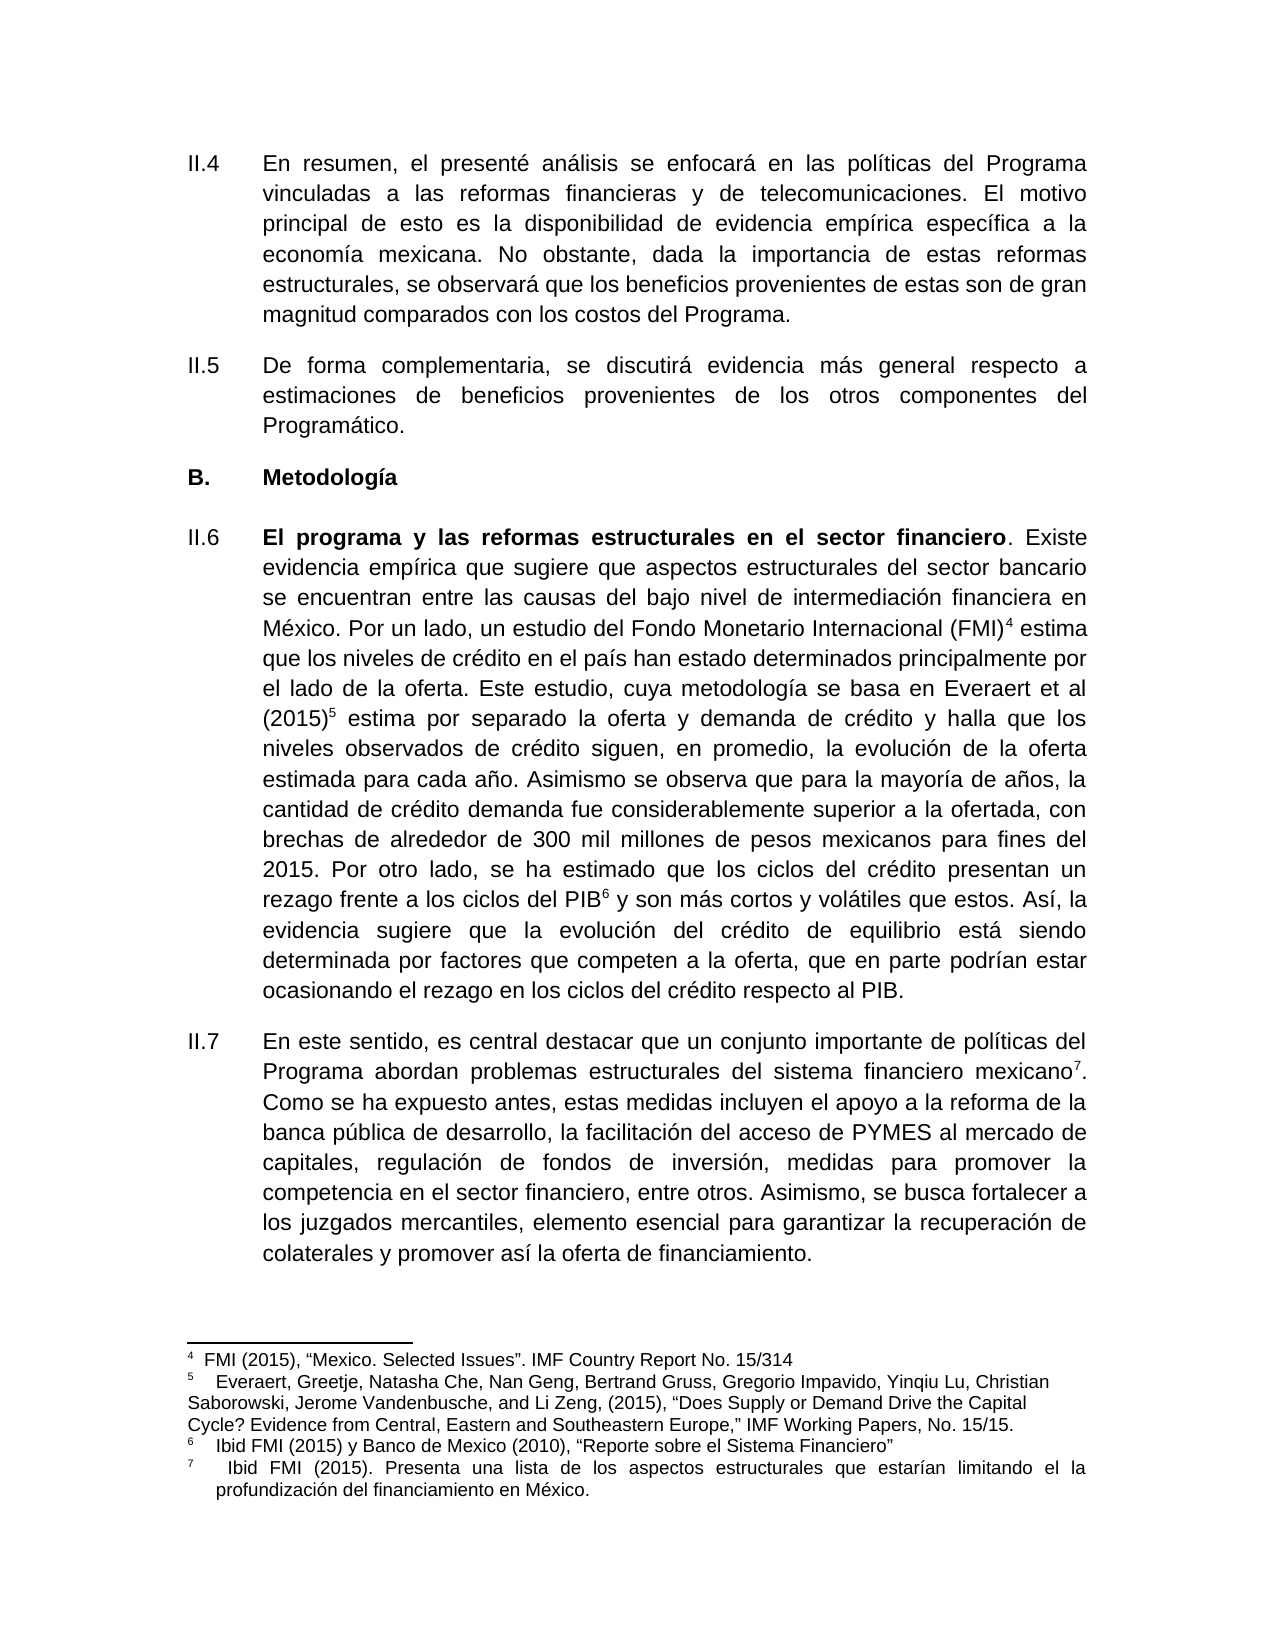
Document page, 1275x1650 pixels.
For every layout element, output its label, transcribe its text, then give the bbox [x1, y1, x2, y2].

list En resumen, el presenté análisis se enfocará en las políticas del Programa vinculadas a las reformas financieras y de telecomunicaciones. El motivo principal de esto es la disponibilidad de evidencia empírica específica a la economía mexicana. No obstante, dada la importancia de estas reformas estructurales, se observará que los beneficios provenientes de estas son de gran magnitud comparados con los costos del Programa. [187, 150, 1087, 327]
list El programa y las reformas estructurales en el sector financiero. Existe evidencia empírica que sugiere que aspectos estructurales del sector bancario se encuentran entre las causas del bajo nivel de intermediación financiera en México. Por un lado, un estudio del Fondo Monetario Internacional (FMI) estima que los niveles de crédito en el país han estado determinados principalmente por el lado de la oferta. Este estudio, cuya metodología se basa en Everaert et al (2015) estima por separado la oferta y demanda de crédito y halla que los niveles observados de crédito siguen, en promedio, la evolución de la oferta estimada para cada año. Asimismo se observa que para la mayoría de años, la cantidad de crédito demanda fue considerablemente superior a la ofertada, con brechas de alrededor de 300 mil millones de pesos mexicanos para fines del 2015. Por otro lado, se ha estimado que los ciclos del crédito presentan un rezago frente a los ciclos del PIB y son más cortos y volátiles que estos. Así, la evidencia sugiere que la evolución del crédito de equilibrio está siendo determinada por factores que competen a la oferta, que en parte podrían estar ocasionando el rezago en los ciclos del crédito respecto al PIB. [187, 524, 1087, 1003]
list De forma complementaria, se discutirá evidencia más general respecto a estimaciones de beneficios provenientes de los otros componentes del Programático. [187, 352, 1087, 439]
list En este sentido, es central destacar que un conjunto importante de políticas del Programa abordan problemas estructurales del sistema financiero mexicano. Como se ha expuesto antes, estas medidas incluyen el apoyo a la reforma de la banca pública de desarrollo, la facilitación del acceso de PYMES al mercado de capitales, regulación de fondos de inversión, medidas para promover la competencia en el sector financiero, entre otros. Asimismo, se busca fortalecer a los juzgados mercantiles, elemento esencial para garantizar la recuperación de colaterales y promover así la oferta de financiamiento. [187, 1028, 1087, 1266]
list Metodología [187, 463, 1087, 490]
